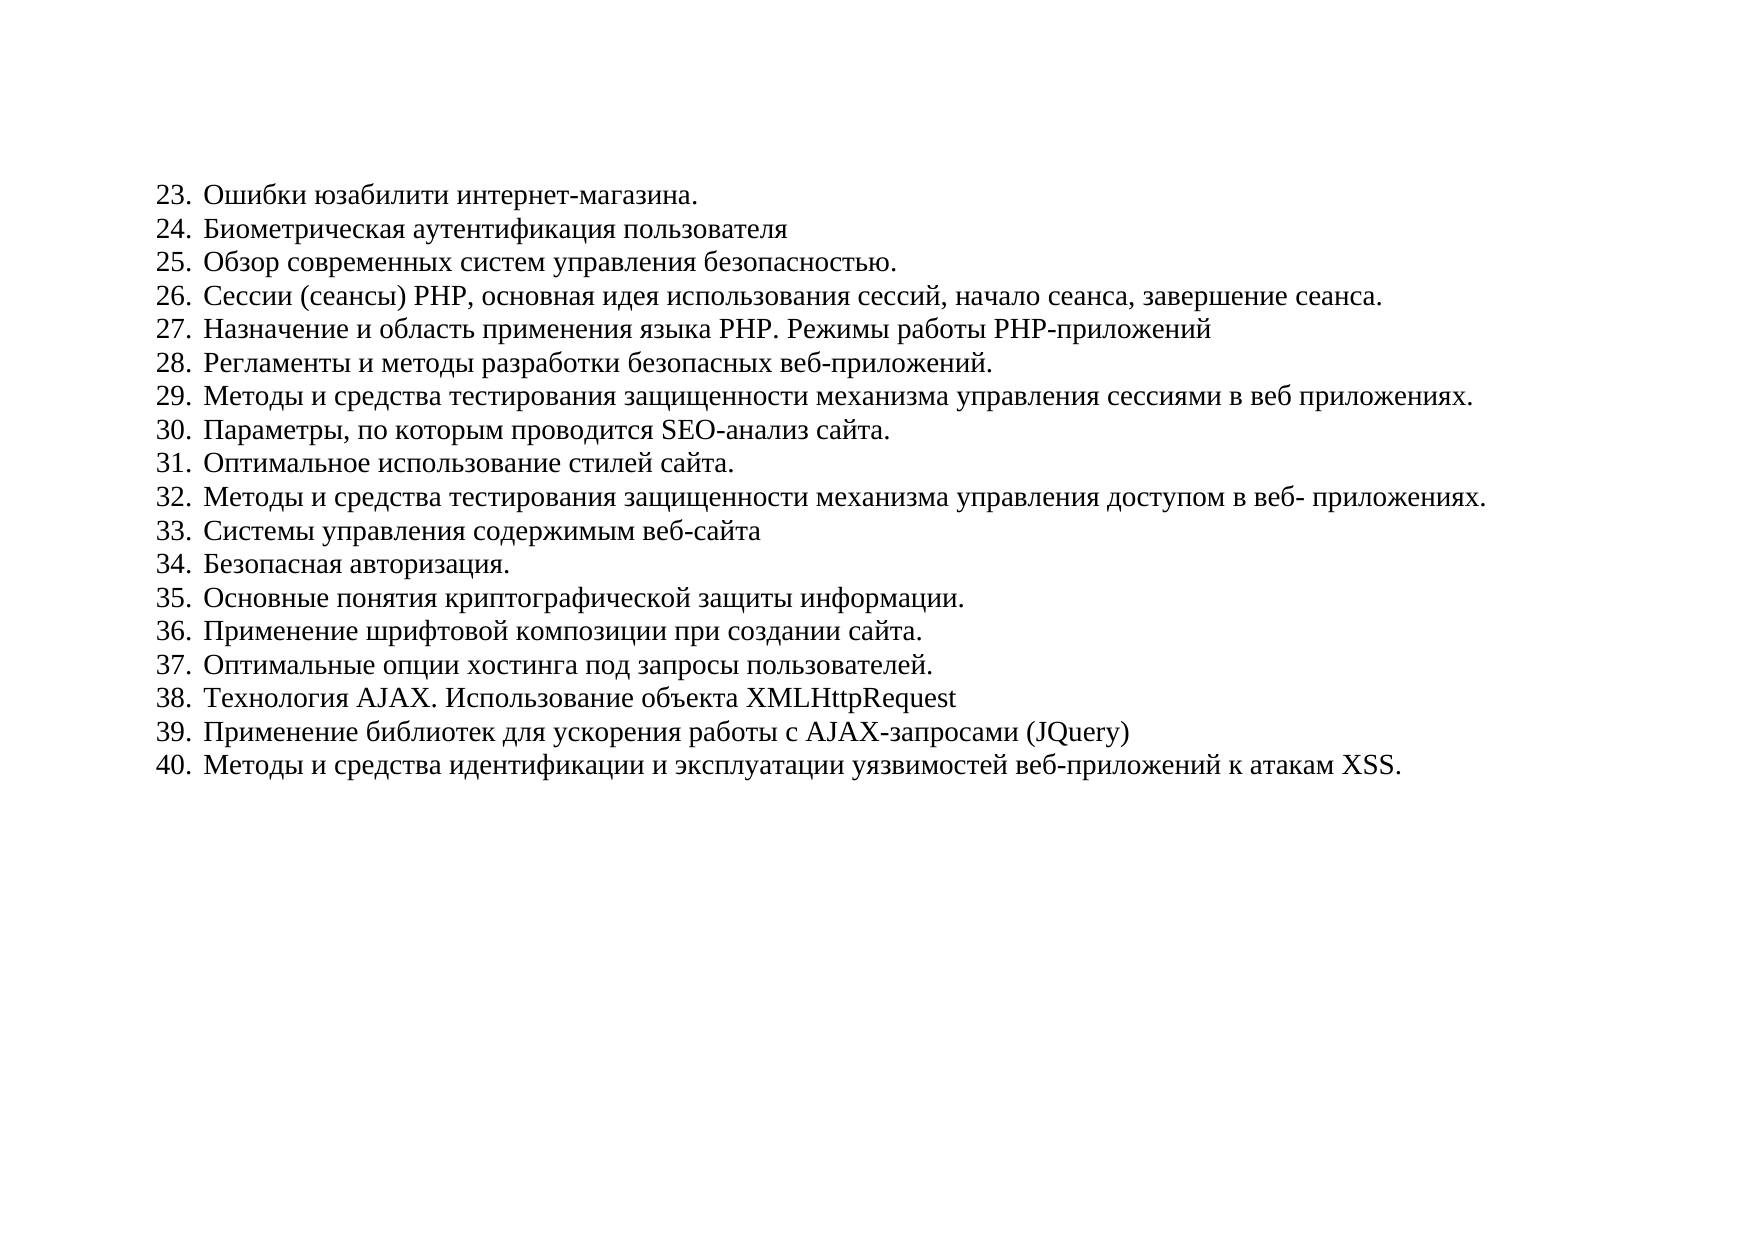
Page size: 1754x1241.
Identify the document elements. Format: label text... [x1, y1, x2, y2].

text 26. Сессии (сеансы) PHP, основная идея использования сессий, начало сеанса, завершение сеанса. [156, 278, 1636, 311]
text 24. Биометрическая аутентификация пользователя [156, 211, 1636, 244]
text 32. Методы и средства тестирования защищенности механизма управления доступом в веб- приложениях. [156, 479, 1636, 513]
text 33. Системы управления содержимым веб-сайта [156, 513, 1636, 546]
text 29. Методы и средства тестирования защищенности механизма управления сессиями в веб приложениях. [156, 378, 1636, 412]
text 27. Назначение и область применения языка PHP. Режимы работы PHP-приложений [156, 311, 1636, 345]
text 35. Основные понятия криптографической защиты информации. [156, 580, 1636, 613]
text 25. Обзор современных систем управления безопасностью. [156, 244, 1636, 278]
text 38. Технология AJAX. Использование объекта XMLHttpRequest [156, 680, 1636, 714]
text 30. Параметры, по которым проводится SEO-анализ сайта. [156, 412, 1636, 446]
text 34. Безопасная авторизация. [156, 546, 1636, 580]
text 36. Применение шрифтовой композиции при создании сайта. [156, 613, 1636, 647]
text 39. Применение библиотек для ускорения работы с AJAX-запросами (JQuery) [156, 714, 1636, 747]
text 40. Методы и средства идентификации и эксплуатации уязвимостей веб-приложений к атакам XSS. [156, 747, 1636, 781]
text 37. Оптимальные опции хостинга под запросы пользователей. [156, 647, 1636, 680]
text 28. Регламенты и методы разработки безопасных веб-приложений. [156, 345, 1636, 378]
text 23. Ошибки юзабилити интернет-магазина. [156, 177, 1636, 211]
text 31. Оптимальное использование стилей сайта. [156, 446, 1636, 479]
